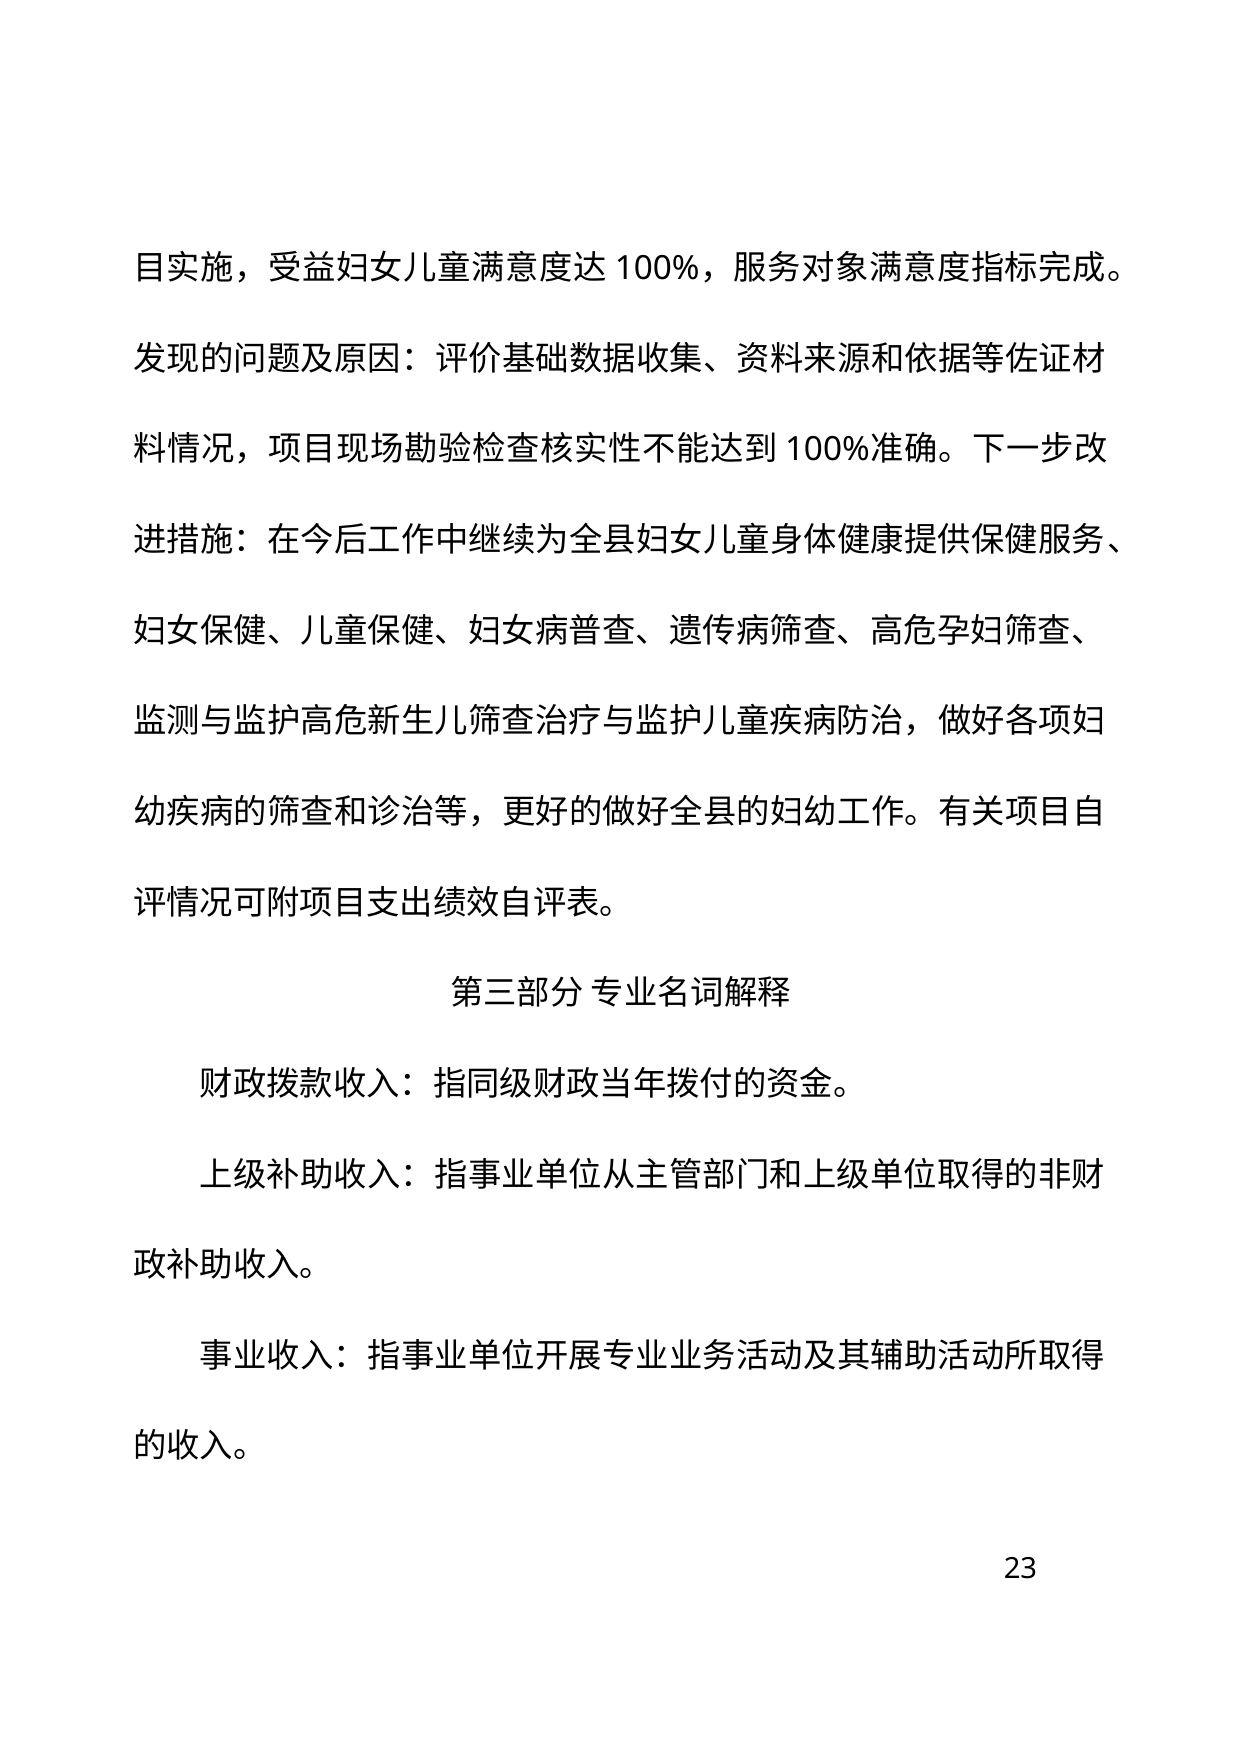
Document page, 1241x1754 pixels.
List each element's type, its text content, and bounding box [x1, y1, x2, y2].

text 事业收入：指事业单位开展专业业务活动及其辅助活动所取得的收入。 [133, 1307, 1107, 1489]
text 财政拨款收入：指同级财政当年拨付的资金。 [133, 1036, 1107, 1126]
text 第三部分 专业名词解释 [133, 945, 1107, 1036]
text 上级补助收入：指事业单位从主管部门和上级单位取得的非财政补助收入。 [133, 1126, 1107, 1307]
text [133, 220, 1107, 945]
